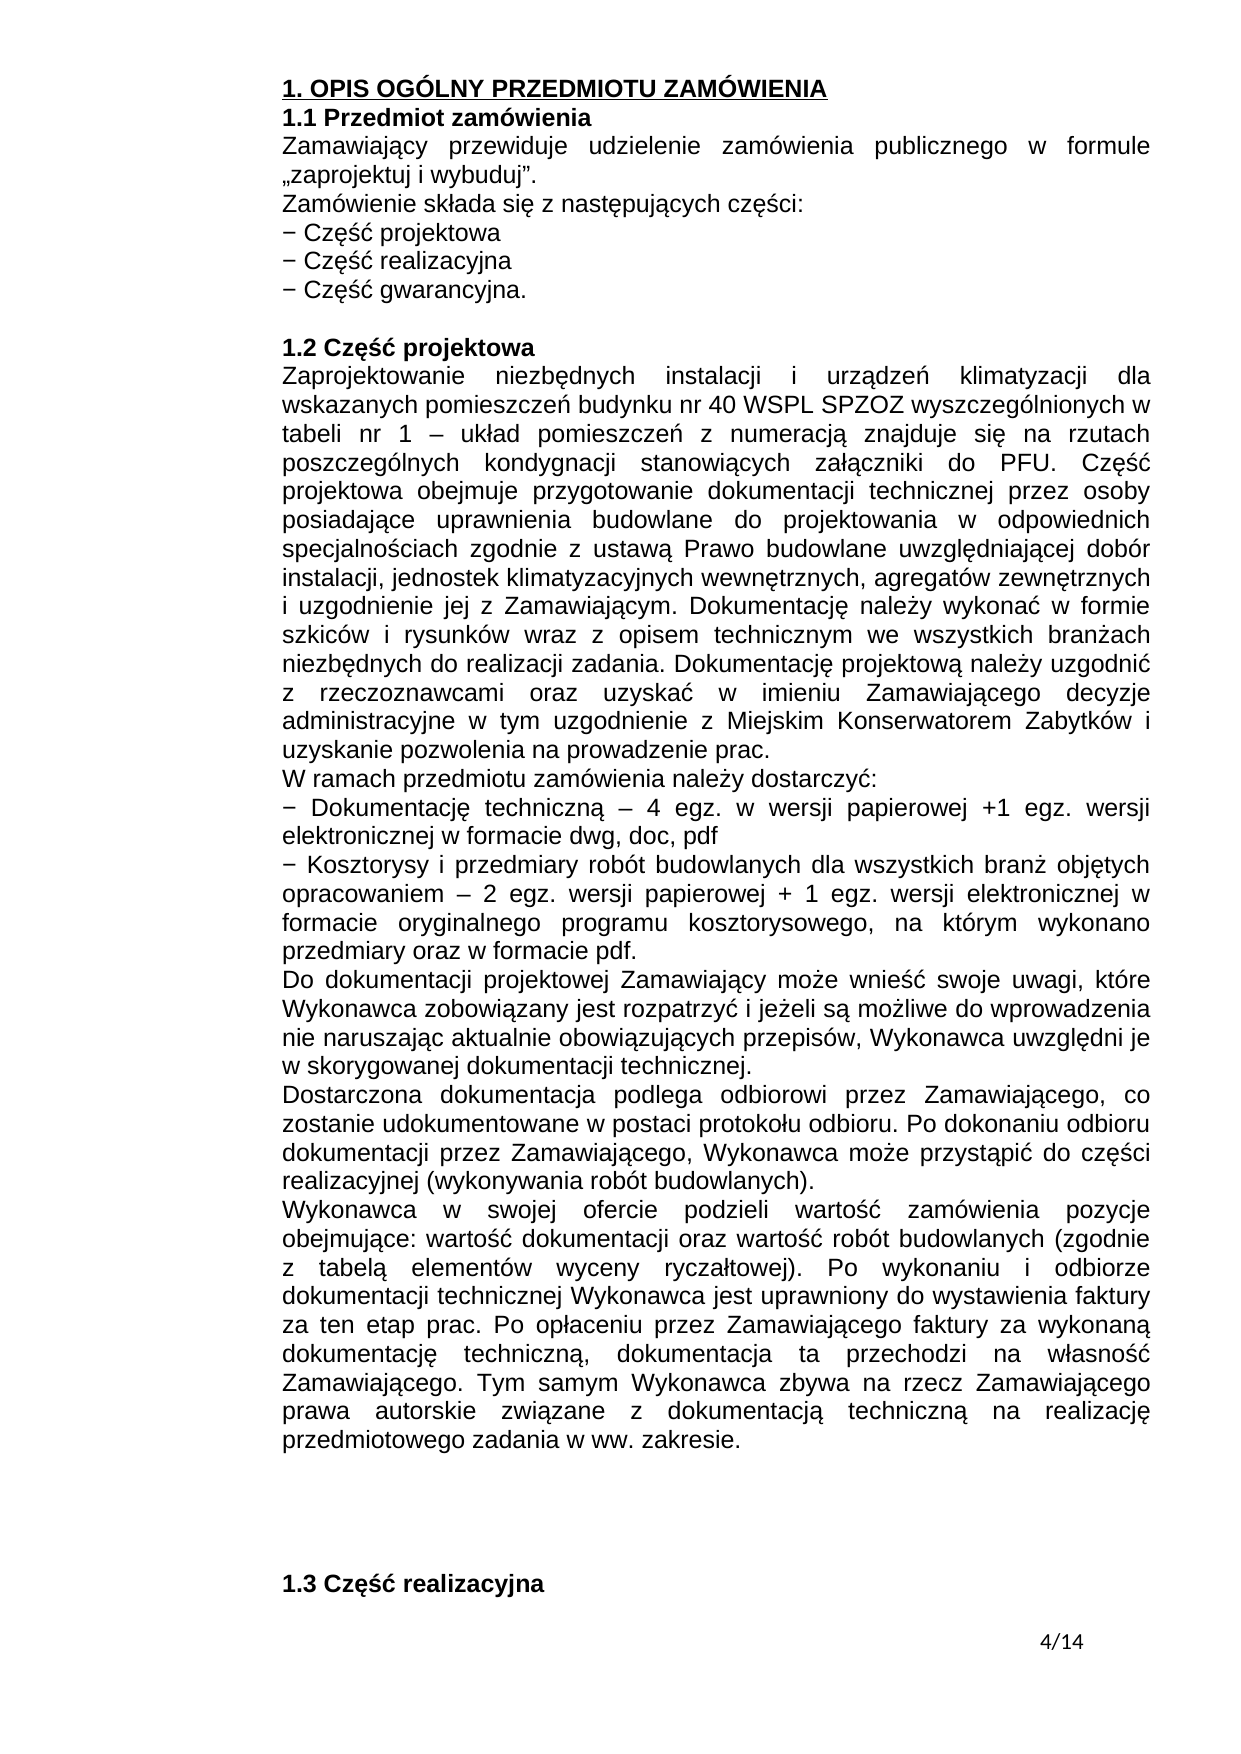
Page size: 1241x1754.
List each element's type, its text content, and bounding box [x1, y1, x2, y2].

list 1.2 Część projektowa [282, 332, 1152, 361]
list − Dokumentację techniczną – 4 egz. w wersji papierowej +1 egz. wersji elektronicznej w formacie dwg, doc, pdf [282, 792, 1152, 850]
list 1.1 Przedmiot zamówienia [282, 102, 1152, 131]
list Zamówienie składa się z następujących części: [282, 189, 1152, 217]
list Dostarczona dokumentacja podlega odbiorowi przez Zamawiającego, co zostanie udokumentowane w postaci protokołu odbioru. Po dokonaniu odbioru dokumentacji przez Zamawiającego, Wykonawca może przystąpić do części realizacyjnej (wykonywania robót budowlanych). [282, 1080, 1152, 1195]
list − Część gwarancyjna. [282, 275, 1152, 304]
list Zaprojektowanie niezbędnych instalacji i urządzeń klimatyzacji dla wskazanych pomieszczeń budynku nr 40 WSPL SPZOZ wyszczególnionych w tabeli nr 1 – układ pomieszczeń z numeracją znajduje się na rzutach poszczególnych kondygnacji stanowiących załączniki do PFU. Część projektowa obejmuje przygotowanie dokumentacji technicznej przez osoby posiadające uprawnienia budowlane do projektowania w odpowiednich specjalnościach zgodnie z ustawą Prawo budowlane uwzględniającej dobór instalacji, jednostek klimatyzacyjnych wewnętrznych, agregatów zewnętrznych i uzgodnienie jej z Zamawiającym. Dokumentację należy wykonać w formie szkiców i rysunków wraz z opisem technicznym we wszystkich branżach niezbędnych do realizacji zadania. Dokumentację projektową należy uzgodnić z rzeczoznawcami oraz uzyskać w imieniu Zamawiającego decyzje administracyjne w tym uzgodnienie z Miejskim Konserwatorem Zabytków i uzyskanie pozwolenia na prowadzenie prac. [282, 361, 1152, 764]
list 1. OPIS OGÓLNY PRZEDMIOTU ZAMÓWIENIA [282, 74, 1152, 102]
list W ramach przedmiotu zamówienia należy dostarczyć: [282, 764, 1152, 792]
list 1.3 Część realizacyjna [282, 1569, 1152, 1597]
list Wykonawca w swojej ofercie podzieli wartość zamówienia pozycje obejmujące: wartość dokumentacji oraz wartość robót budowlanych (zgodnie z tabelą elementów wyceny ryczałtowej). Po wykonaniu i odbiorze dokumentacji technicznej Wykonawca jest uprawniony do wystawienia faktury za ten etap prac. Po opłaceniu przez Zamawiającego faktury za wykonaną dokumentację techniczną, dokumentacja ta przechodzi na własność Zamawiającego. Tym samym Wykonawca zbywa na rzecz Zamawiającego prawa autorskie związane z dokumentacją techniczną na realizację przedmiotowego zadania w ww. zakresie. [282, 1195, 1152, 1454]
list − Część realizacyjna [282, 246, 1152, 275]
list Zamawiający przewiduje udzielenie zamówienia publicznego w formule „zaprojektuj i wybuduj”. [282, 131, 1152, 189]
list − Część projektowa [282, 217, 1152, 246]
list − Kosztorysy i przedmiary robót budowlanych dla wszystkich branż objętych opracowaniem – 2 egz. wersji papierowej + 1 egz. wersji elektronicznej w formacie oryginalnego programu kosztorysowego, na którym wykonano przedmiary oraz w formacie pdf. [282, 850, 1152, 965]
list Do dokumentacji projektowej Zamawiający może wnieść swoje uwagi, które Wykonawca zobowiązany jest rozpatrzyć i jeżeli są możliwe do wprowadzenia nie naruszając aktualnie obowiązujących przepisów, Wykonawca uwzględni je w skorygowanej dokumentacji technicznej. [282, 965, 1152, 1080]
